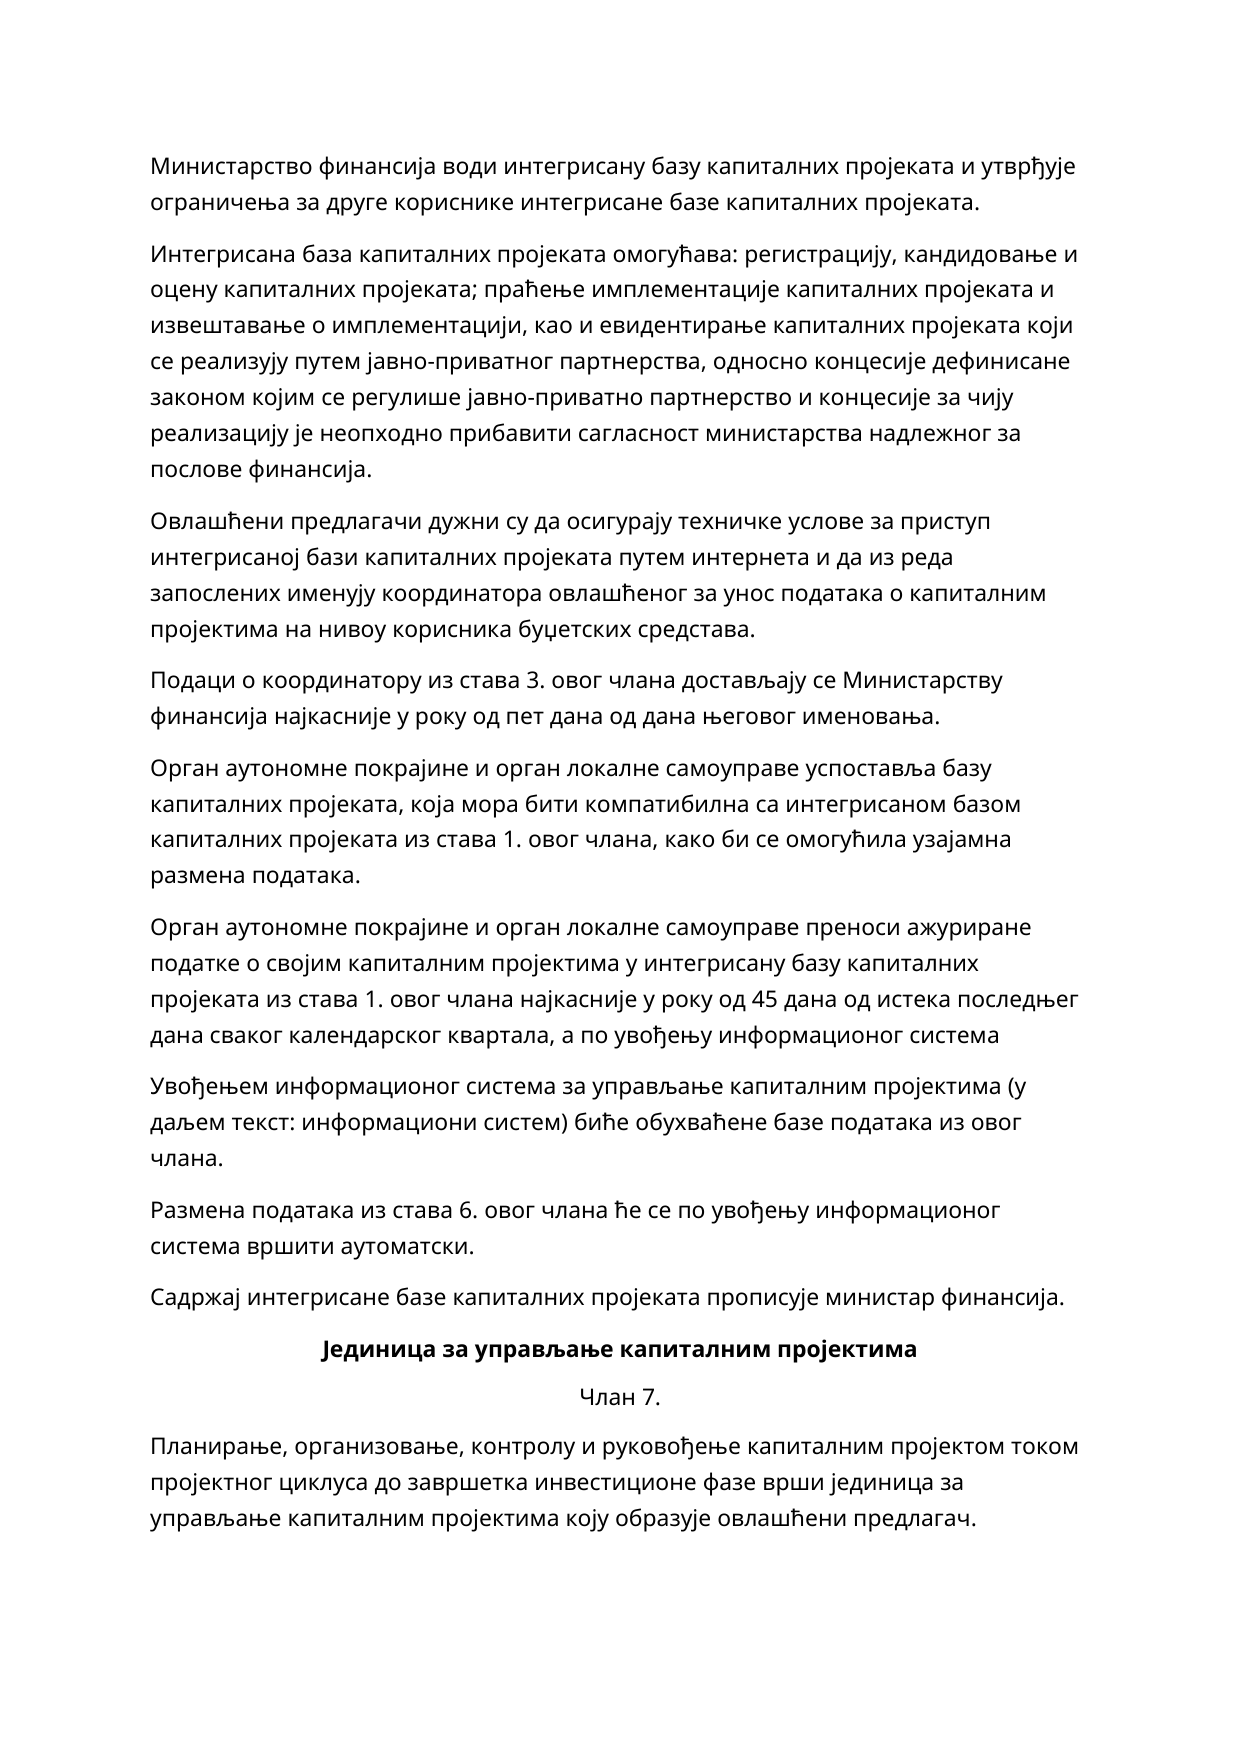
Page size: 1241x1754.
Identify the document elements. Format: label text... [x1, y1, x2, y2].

text Министарство финансија води интегрисану базу капиталних пројеката и утврђује ограничења за друге кориснике интегрисане базе капиталних пројеката. [150, 150, 1090, 217]
text Орган аутономне покрајине и орган локалне самоуправе успоставља базу капиталних пројеката, која мора бити компатибилна са интегрисаном базом капиталних пројеката из става 1. овог члана, како би се омогућила узајамна размена података. [150, 752, 1090, 891]
text Садржај интегрисане базе капиталних пројеката прописује министар финансија. [150, 1281, 1090, 1312]
text Подаци о координатору из става 3. овог члана достављају се Министарству финансија најкасније у року од пет дана од дана његовог именовања. [150, 664, 1090, 731]
text Увођењем информационог система за управљање капиталним пројектима (у даљем текст: информациони систем) биће обухваћене базе података из овог члана. [150, 1070, 1090, 1173]
text Интегрисана база капиталних пројеката омогућава: регистрацију, кандидовање и оцену капиталних пројеката; праћење имплементације капиталних пројеката и извештавање о имплементацији, као и евидентирање капиталних пројеката који се реализују путем јавно-приватног партнерства, односно концесије дефинисане законом којим се регулише јавно-приватно партнерство и концесије за чију реализацију је неопходно прибавити сагласност министарства надлежног за послове финансија. [150, 237, 1090, 484]
text Планирање, организовање, контролу и руковођење капиталним пројектом током пројектног циклуса до завршетка инвестиционе фазе врши јединица за управљање капиталним пројектима коју образује овлашћени предлагач. [150, 1430, 1090, 1533]
text Јединица за управљање капиталним пројектима [150, 1333, 1090, 1364]
text Размена података из става 6. овог члана ће се по увођењу информационог система вршити аутоматски. [150, 1194, 1090, 1261]
text Овлашћени предлагачи дужни су да осигурају техничке услове за приступ интегрисаној бази капиталних пројеката путем интернета и да из реда запослених именују координатора овлашћеног за унос података о капиталним пројектима на нивоу корисника буџетских средстава. [150, 505, 1090, 644]
text Орган аутономне покрајине и орган локалне самоуправе преноси ажуриране податке о својим капиталним пројектима у интегрисану базу капиталних пројеката из става 1. овог члана најкасније у року од 45 дана од истека последњег дана сваког календарског квартала, а по увођењу информационог система [150, 911, 1090, 1050]
text Члан 7. [150, 1381, 1090, 1412]
